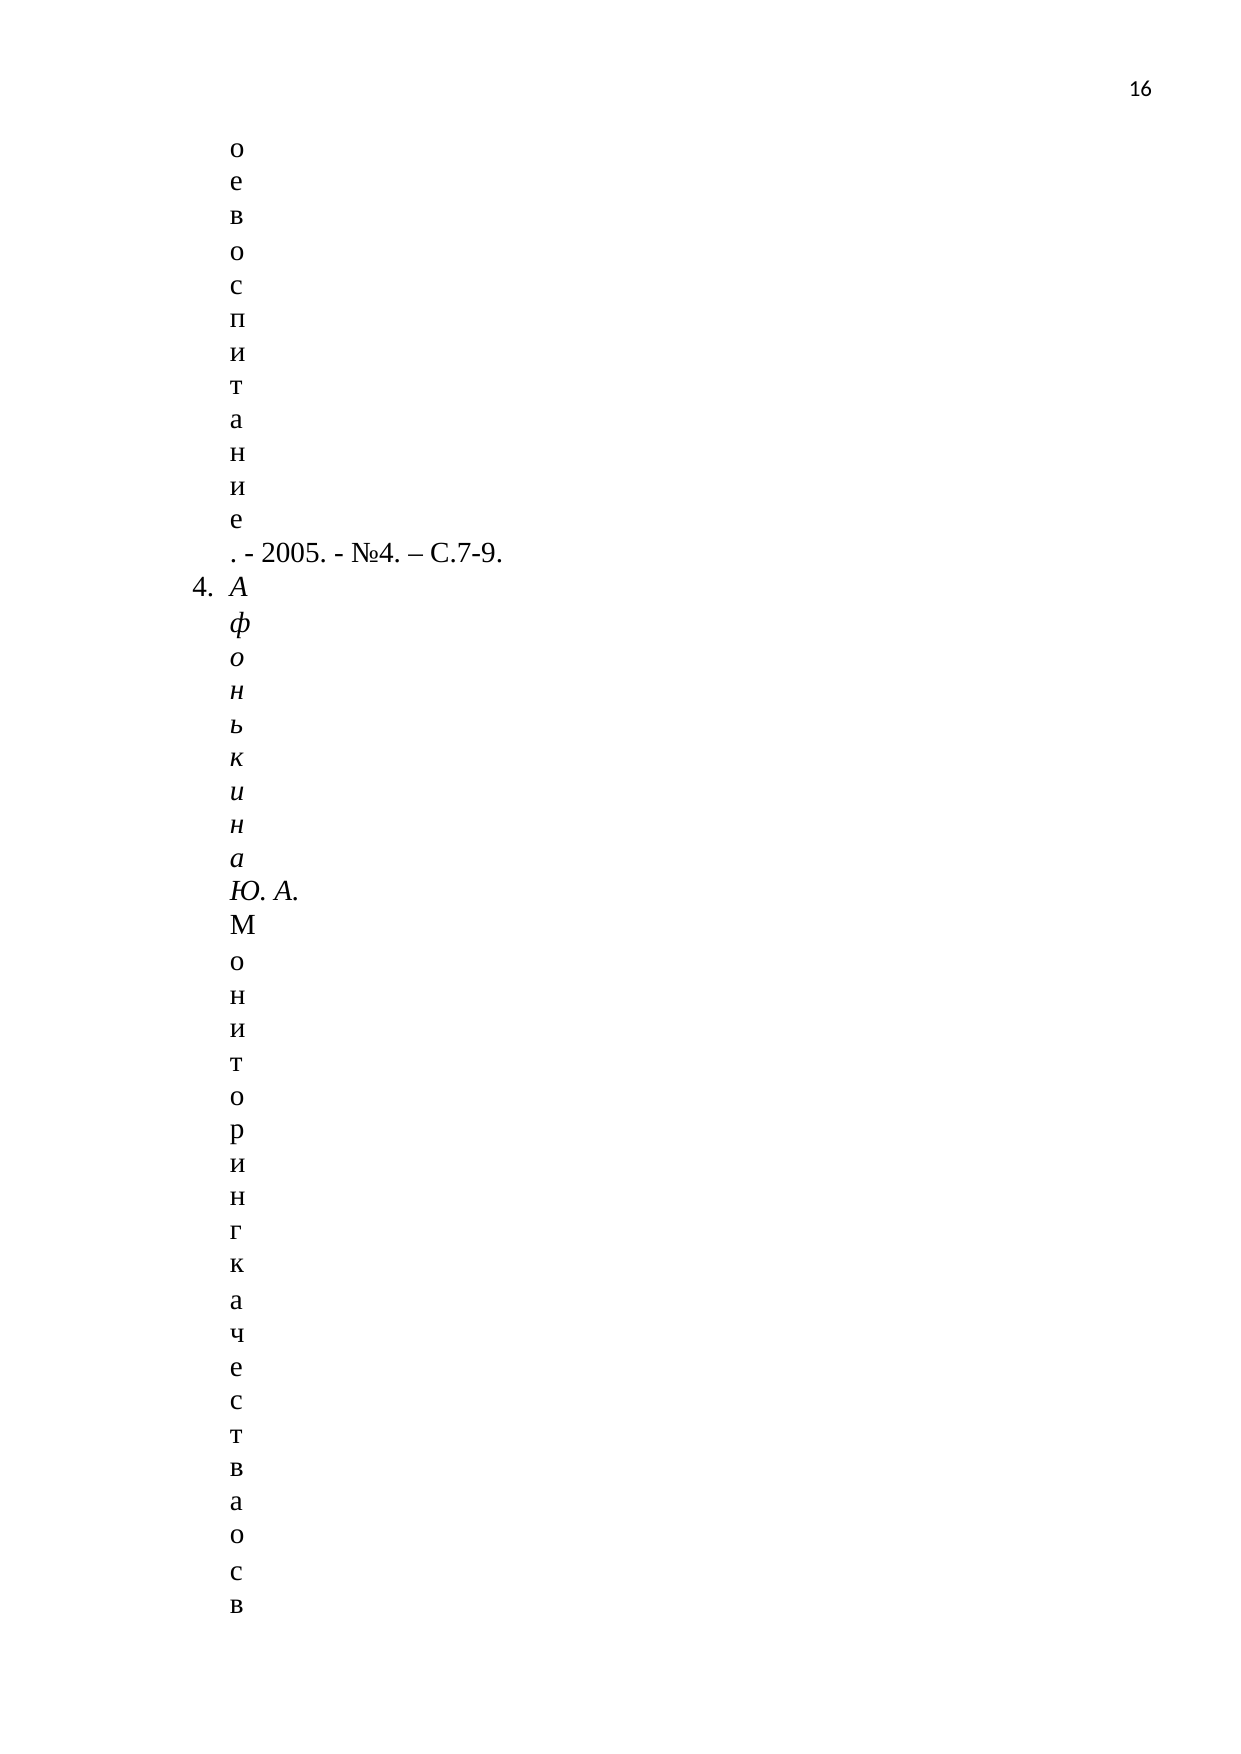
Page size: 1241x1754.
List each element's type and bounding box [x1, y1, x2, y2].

list [192, 130, 1152, 569]
list [192, 569, 1152, 1620]
